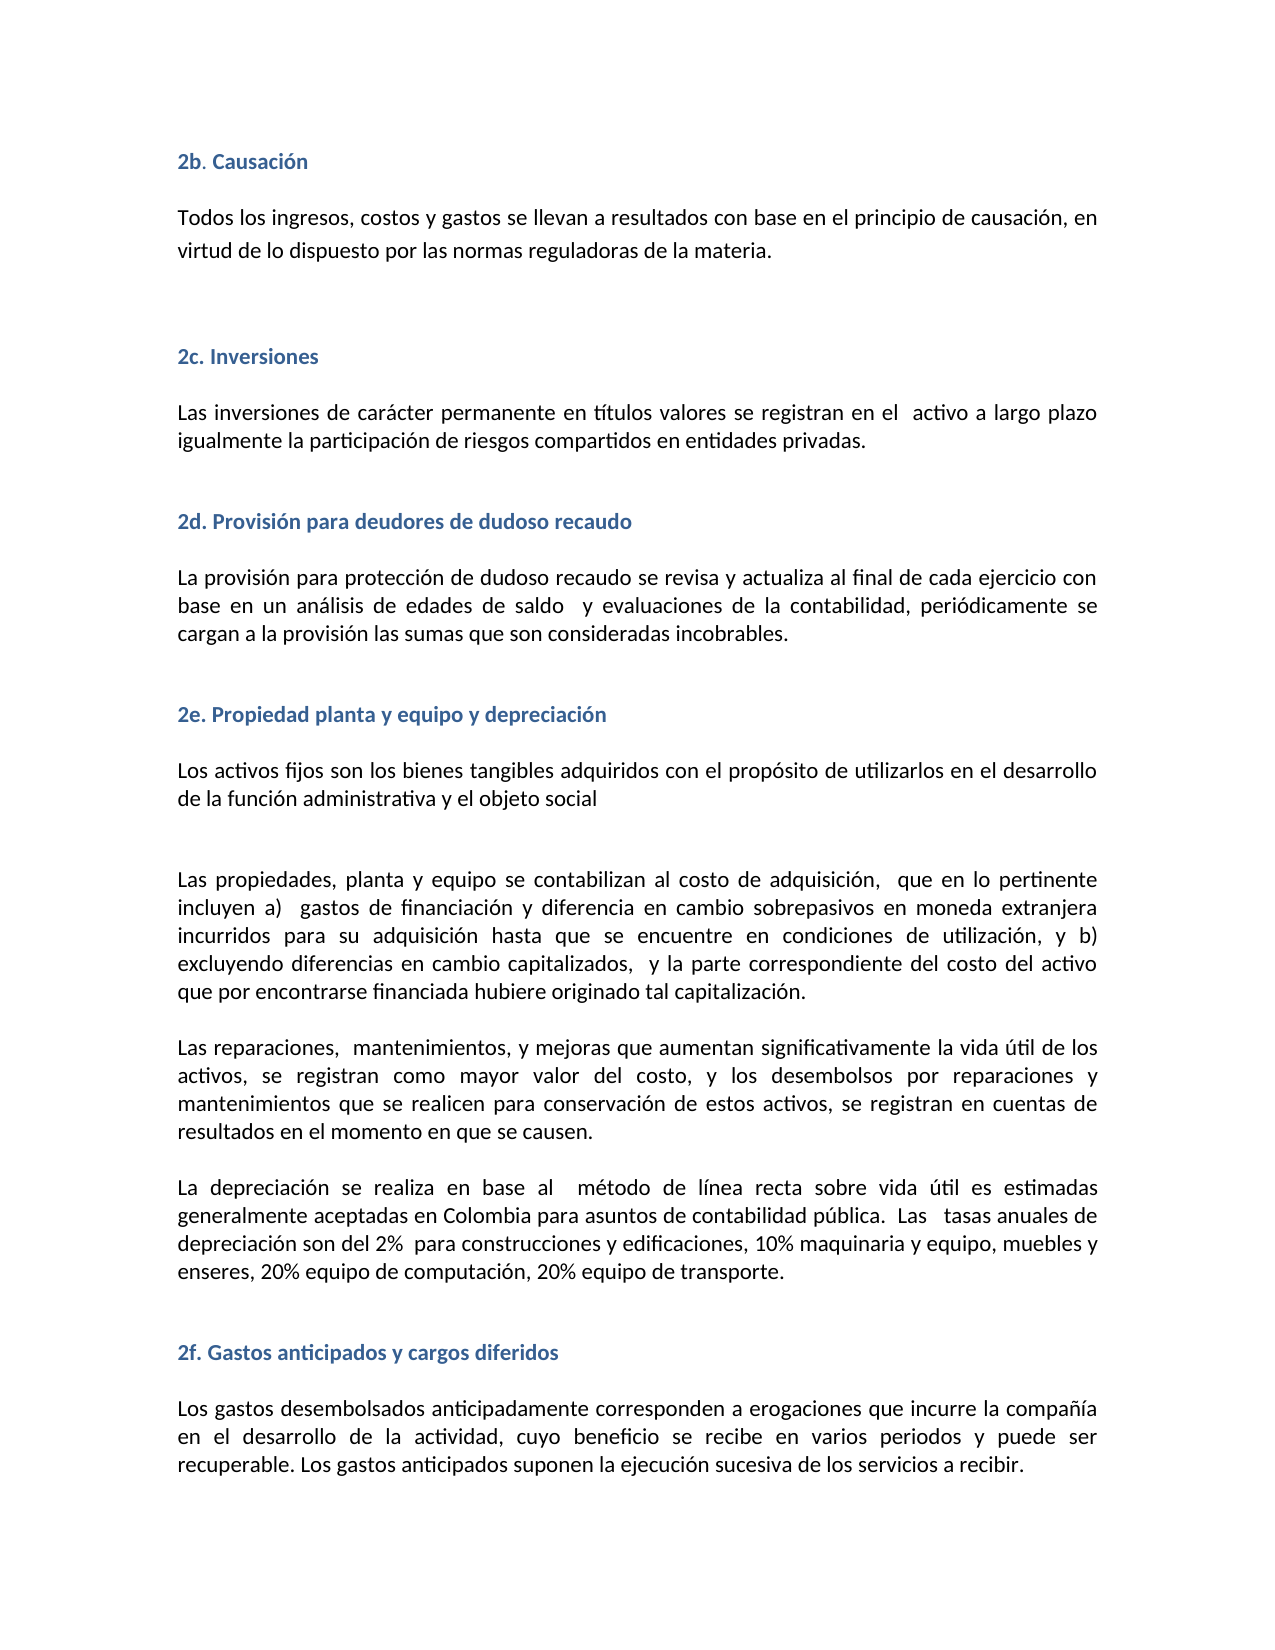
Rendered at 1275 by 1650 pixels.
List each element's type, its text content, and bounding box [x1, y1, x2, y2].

text Todos los ingresos, costos y gastos se llevan a resultados con base en el principio de causación, en virtud de lo dispuesto por las normas reguladoras de la materia. [177, 203, 1098, 264]
text La provisión para protección de dudoso recaudo se revisa y actualiza al final de cada ejercicio con base en un análisis de edades de saldo y evaluaciones de la contabilidad, periódicamente se cargan a la provisión las sumas que son consideradas incobrables. [177, 563, 1098, 647]
subtitle 2c. Inversiones [177, 342, 1098, 370]
subtitle 2e. Propiedad planta y equipo y depreciación [177, 700, 1098, 728]
text Las inversiones de carácter permanente en títulos valores se registran en el activo a largo plazo igualmente la participación de riesgos compartidos en entidades privadas. [177, 398, 1098, 454]
text La depreciación se realiza en base al método de línea recta sobre vida útil es estimadas generalmente aceptadas en Colombia para asuntos de contabilidad pública. Las tasas anuales de depreciación son del 2% para construcciones y edificaciones, 10% maquinaria y equipo, muebles y enseres, 20% equipo de computación, 20% equipo de transporte. [177, 1173, 1098, 1285]
text Los gastos desembolsados anticipadamente corresponden a erogaciones que incurre la compañía en el desarrollo de la actividad, cuyo beneficio se recibe en varios periodos y puede ser recuperable. Los gastos anticipados suponen la ejecución sucesiva de los servicios a recibir. [177, 1394, 1098, 1478]
text Las propiedades, planta y equipo se contabilizan al costo de adquisición, que en lo pertinente incluyen a) gastos de financiación y diferencia en cambio sobrepasivos en moneda extranjera incurridos para su adquisición hasta que se encuentre en condiciones de utilización, y b) excluyendo diferencias en cambio capitalizados, y la parte correspondiente del costo del activo que por encontrarse financiada hubiere originado tal capitalización. [177, 865, 1098, 1005]
subtitle 2d. Provisión para deudores de dudoso recaudo [177, 507, 1098, 535]
subtitle 2f. Gastos anticipados y cargos diferidos [177, 1338, 1098, 1366]
text Los activos fijos son los bienes tangibles adquiridos con el propósito de utilizarlos en el desarrollo de la función administrativa y el objeto social [177, 756, 1098, 812]
subtitle 2b. Causación [177, 147, 1098, 176]
text Las reparaciones, mantenimientos, y mejoras que aumentan significativamente la vida útil de los activos, se registran como mayor valor del costo, y los desembolsos por reparaciones y mantenimientos que se realicen para conservación de estos activos, se registran en cuentas de resultados en el momento en que se causen. [177, 1033, 1098, 1145]
